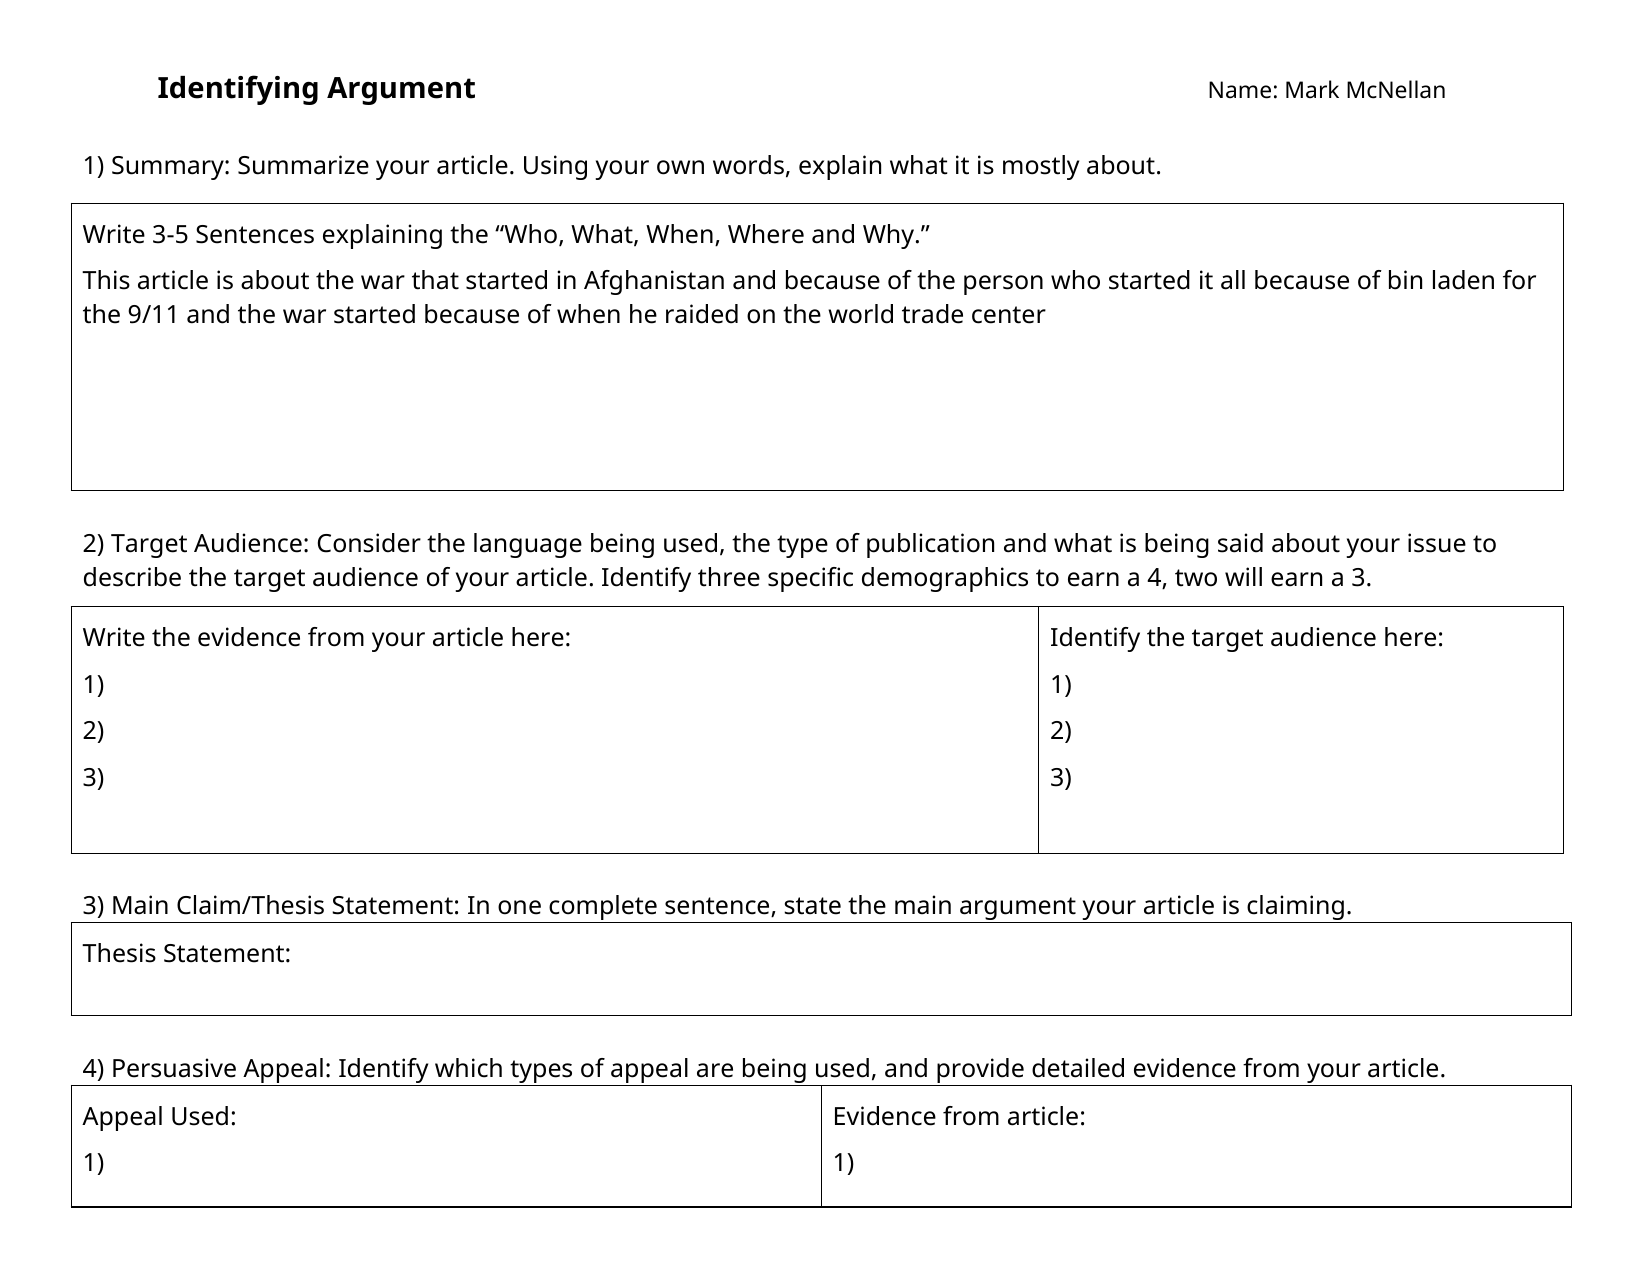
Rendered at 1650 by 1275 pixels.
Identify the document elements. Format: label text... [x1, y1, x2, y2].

text 4) Persuasive Appeal: Identify which types of appeal are being used, and provide detailed evidence from your article. [82, 1051, 1560, 1084]
text 3) Main Claim/Thesis Statement: In one complete sentence, state the main argument your article is claiming. [82, 888, 1560, 922]
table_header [822, 1086, 1571, 1206]
table_header Thesis Statement: [72, 923, 1571, 1015]
text 1) Summary: Summarize your article. Using your own words, explain what it is mostly about. [82, 148, 1560, 182]
table_header Identify the target audience here: 1) 2) 3) [1039, 607, 1563, 853]
text Identifying Argument Name: Mark McNellan [82, 67, 1560, 107]
table_header Write 3-5 Sentences explaining the “Who, What, When, Where and Why.” This article is about the war that started in Afghanistan and because of the person who started it all because of bin laden for the 9/11 and the war started because of when he raided on the world trade center [72, 204, 1563, 490]
table_header Appeal Used: 1) 2) [72, 1086, 821, 1206]
text 2) Target Audience: Consider the language being used, the type of publication and what is being said about your issue to describe the target audience of your article. Identify three specific demographics to earn a 4, two will earn a 3. [82, 526, 1560, 594]
table_header Write the evidence from your article here: 1) 2) 3) [72, 607, 1038, 853]
